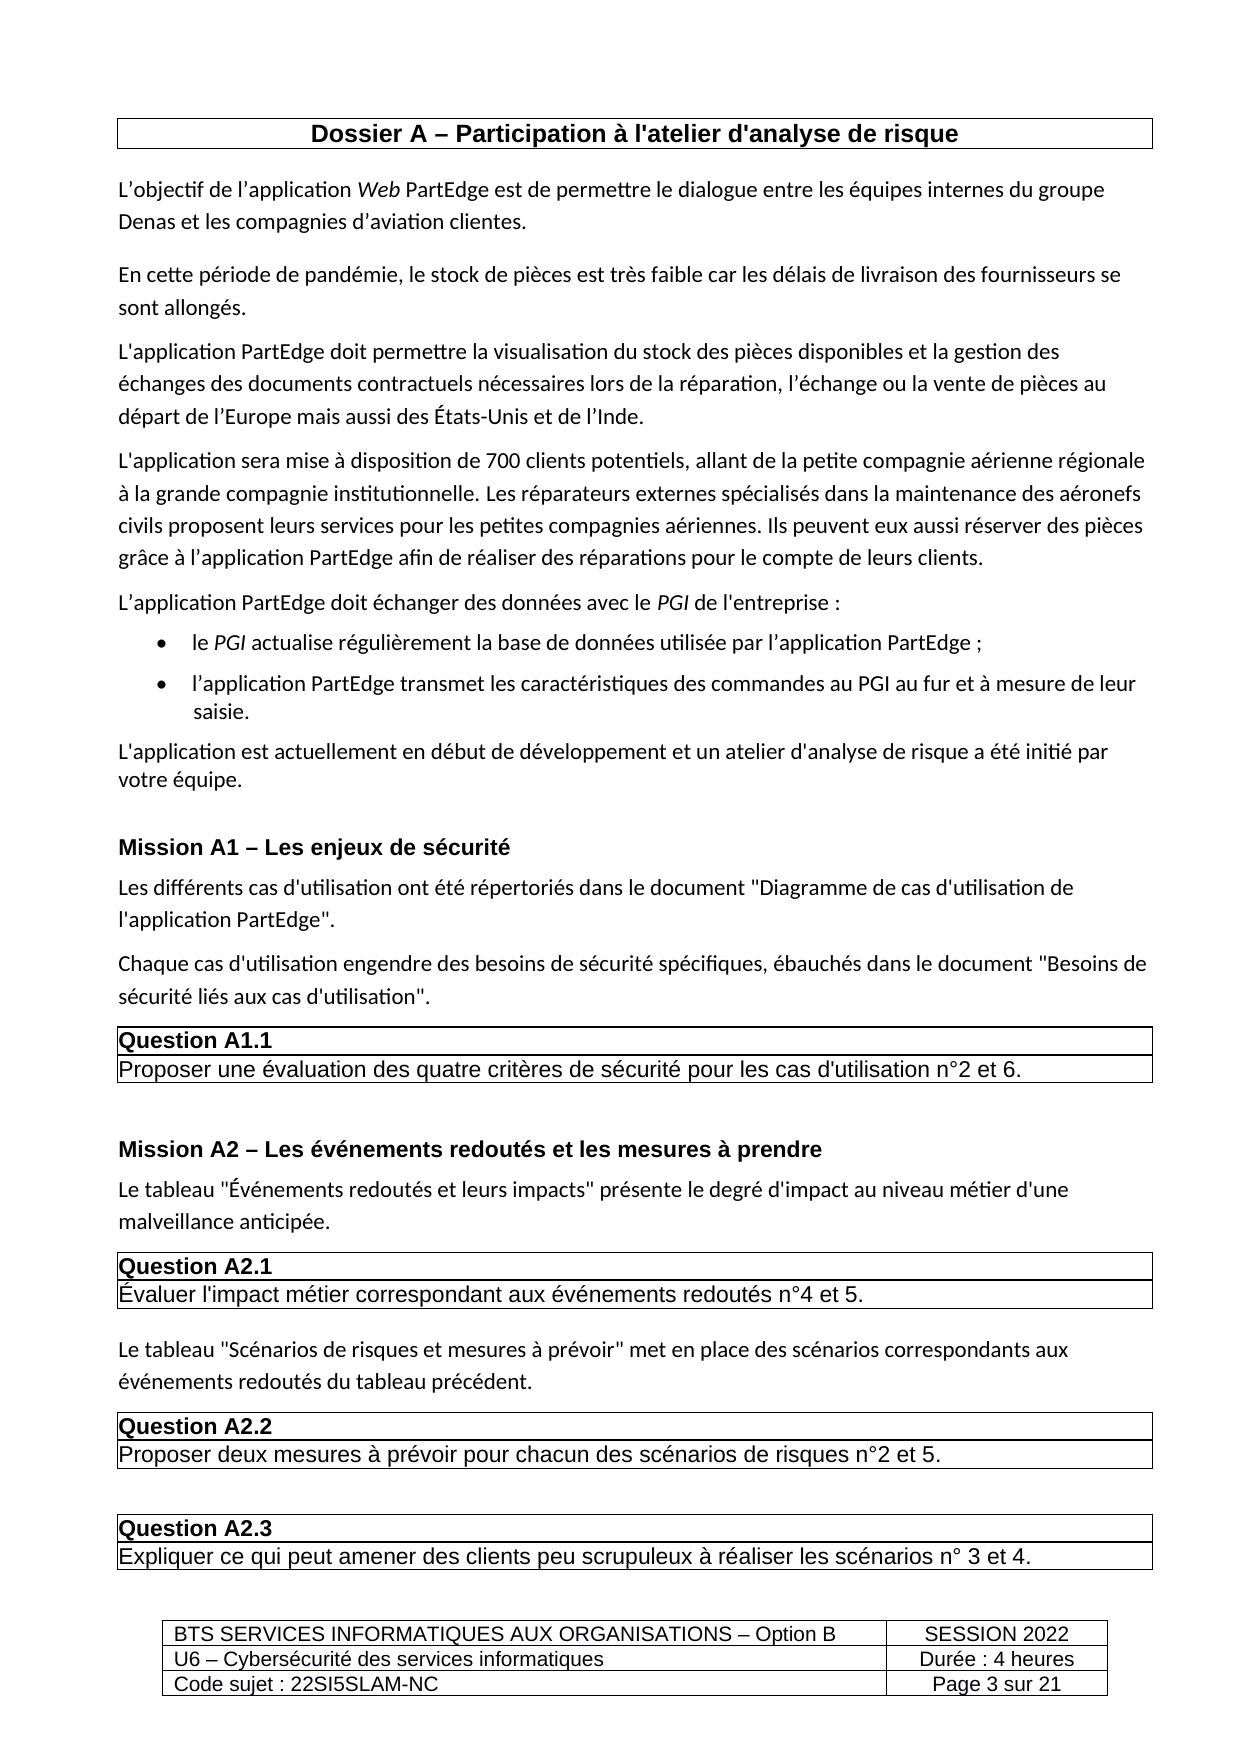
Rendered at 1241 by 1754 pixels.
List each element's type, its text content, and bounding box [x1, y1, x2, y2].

text L'application est actuellement en début de développement et un atelier d'analyse de risque a été initié par votre équipe. [118, 737, 1152, 793]
text Question A2.3 [118, 1515, 1152, 1541]
text En cette période de pandémie, le stock de pièces est très faible car les délais de livraison des fournisseurs se sont allongés. [118, 261, 1152, 321]
text Question A1.1 [118, 1028, 1152, 1054]
text Question A2.2 [118, 1413, 1152, 1439]
text L'application sera mise à disposition de 700 clients potentiels, allant de la petite compagnie aérienne régionale à la grande compagnie institutionnelle. Les réparateurs externes spécialisés dans la maintenance des aéronefs civils proposent leurs services pour les petites compagnies aériennes. Ils peuvent eux aussi réserver des pièces grâce à l’application PartEdge afin de réaliser des réparations pour le compte de leurs clients. [118, 446, 1152, 571]
text L'application PartEdge doit permettre la visualisation du stock des pièces disponibles et la gestion des échanges des documents contractuels nécessaires lors de la réparation, l’échange ou la vente de pièces au départ de l’Europe mais aussi des États-Unis et de l’Inde. [118, 337, 1152, 430]
list l’application PartEdge transmet les caractéristiques des commandes au PGI au fur et à mesure de leur saisie. [156, 669, 1152, 725]
text Proposer deux mesures à prévoir pour chacun des scénarios de risques n°2 et 5. [118, 1441, 1152, 1468]
text L’application PartEdge doit échanger des données avec le PGI de l'entreprise : [118, 588, 1152, 616]
text Évaluer l'impact métier correspondant aux événements redoutés n°4 et 5. [118, 1281, 1152, 1308]
text Chaque cas d'utilisation engendre des besoins de sécurité spécifiques, ébauchés dans le document "Besoins de sécurité liés aux cas d'utilisation". [118, 949, 1152, 1010]
text Mission A1 – Les enjeux de sécurité [118, 834, 1152, 860]
text Le tableau "Scénarios de risques et mesures à prévoir" met en place des scénarios correspondants aux événements redoutés du tableau précédent. [118, 1335, 1152, 1395]
text Expliquer ce qui peut amener des clients peu scrupuleux à réaliser les scénarios n° 3 et 4. [118, 1543, 1152, 1569]
text L’objectif de l’application Web PartEdge est de permettre le dialogue entre les équipes internes du groupe Denas et les compagnies d’aviation clientes. [118, 175, 1152, 236]
text Dossier A – Participation à l'atelier d'analyse de risque [118, 119, 1152, 148]
text Les différents cas d'utilisation ont été répertoriés dans le document "Diagramme de cas d'utilisation de l'application PartEdge". [118, 873, 1152, 933]
list le PGI actualise régulièrement la base de données utilisée par l’application PartEdge ; [156, 628, 1152, 656]
text Mission A2 – Les événements redoutés et les mesures à prendre [118, 1136, 1152, 1162]
text Question A2.1 [118, 1253, 1152, 1279]
text Proposer une évaluation des quatre critères de sécurité pour les cas d'utilisation n°2 et 6. [118, 1056, 1152, 1082]
text Le tableau "Événements redoutés et leurs impacts" présente le degré d'impact au niveau métier d'une malveillance anticipée. [118, 1175, 1152, 1235]
